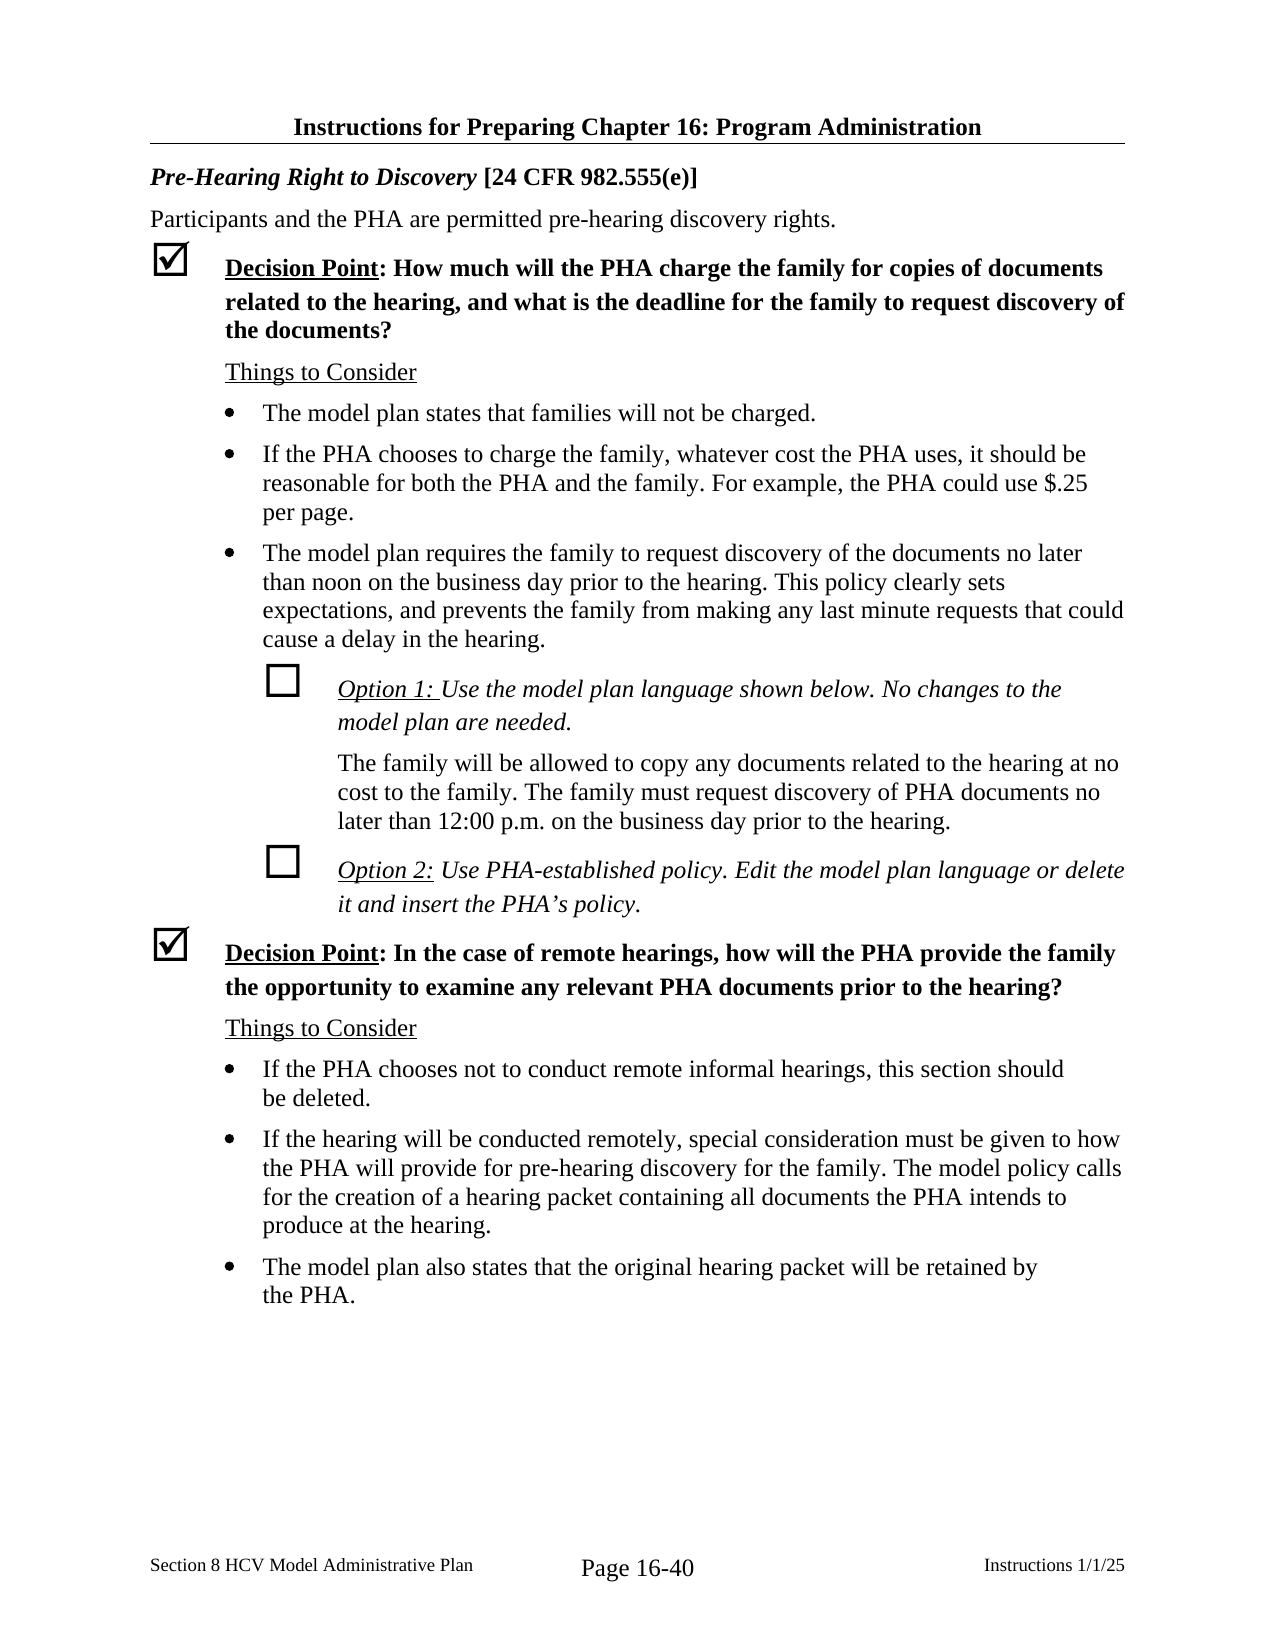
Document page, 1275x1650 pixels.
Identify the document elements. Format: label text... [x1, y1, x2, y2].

list If the PHA chooses not to conduct remote informal hearings, this section should be deleted. [225, 1054, 1125, 1112]
text Decision Point: In the case of remote hearings, how will the PHA provide the family the opportunity to examine any relevant PHA documents prior to the hearing? [150, 930, 1125, 1000]
list The model plan states that families will not be charged. [225, 398, 1125, 427]
text The family will be allowed to copy any documents related to the hearing at no cost to the family. The family must request discovery of PHA documents no later than on the business day prior to the hearing. [337, 748, 1125, 834]
list The model plan requires the family to request discovery of the documents no later than on the business day prior to the hearing. This policy clearly sets expectations, and prevents the family from making any last minute requests that could cause a delay in the hearing. [225, 538, 1125, 653]
text Things to Consider [225, 357, 1125, 385]
list If the PHA chooses to charge the family, whatever cost the PHA uses, it should be reasonable for both the PHA and the family. For example, the PHA could use $.25 per page. [225, 439, 1125, 525]
text Option 2: Use PHA-established policy. Edit the model plan language or delete it and insert the PHA’s policy. [262, 847, 1125, 917]
text Participants and the PHA are permitted pre-hearing discovery rights. [150, 204, 1125, 232]
text Pre-Hearing Right to Discovery [24 CFR 982.555(e)] [150, 162, 1125, 191]
list If the hearing will be conducted remotely, special consideration must be given to how the PHA will provide for pre-hearing discovery for the family. The model policy calls for the creation of a hearing packet containing all documents the PHA intends to produce at the hearing. [225, 1124, 1125, 1239]
text Things to Consider [225, 1013, 1125, 1042]
text Option 1: Use the model plan language shown below. No changes to the model plan are needed. [262, 665, 1125, 736]
list The model plan also states that the original hearing packet will be retained by the PHA. [225, 1252, 1125, 1309]
text Decision Point: How much will the PHA charge the family for copies of documents related to the hearing, and what is the deadline for the family to request discovery of the documents? [150, 245, 1125, 344]
